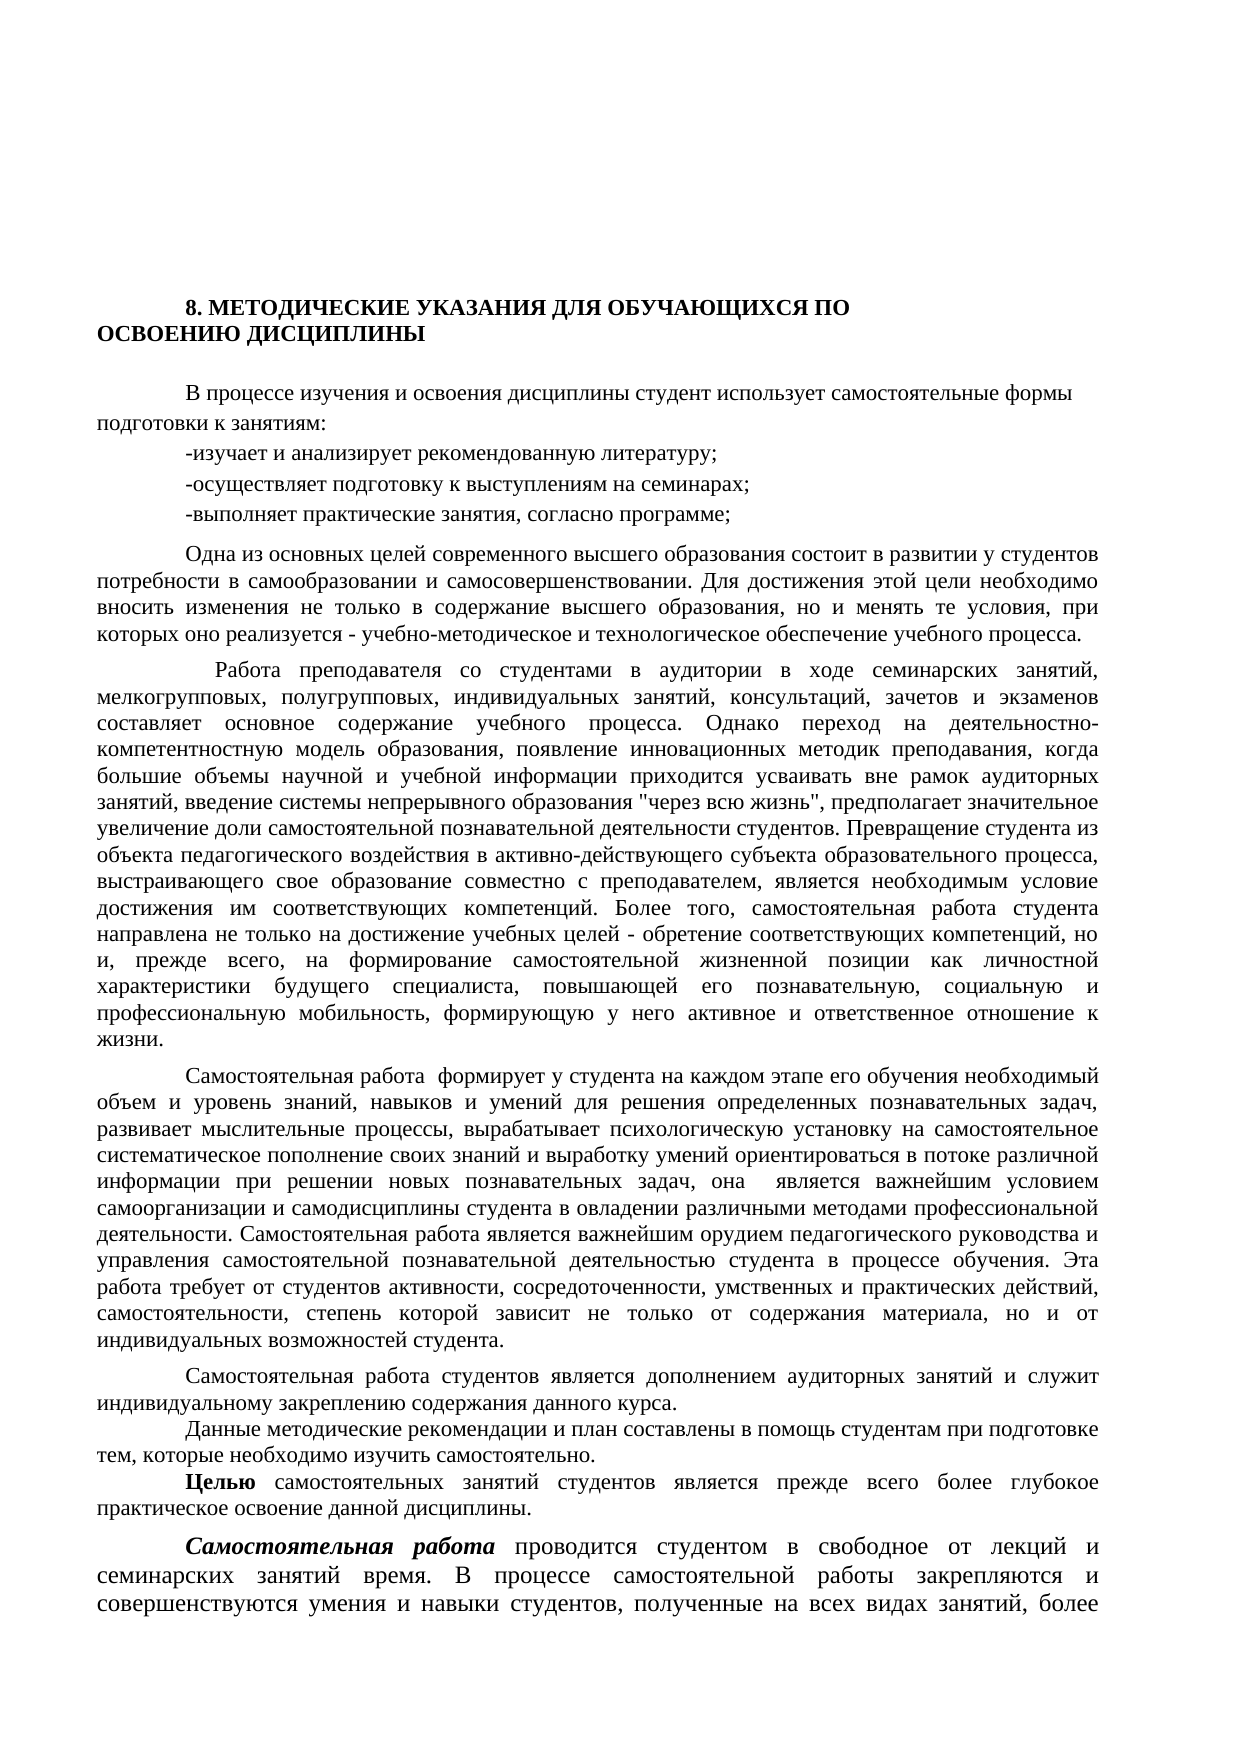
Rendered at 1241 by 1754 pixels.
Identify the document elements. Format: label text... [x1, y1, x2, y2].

text В процессе изучения и освоения дисциплины студент использует самостоятельные формы подготовки к занятиям: [97, 379, 1100, 436]
text -изучает и анализирует рекомендованную литературу; [97, 439, 1100, 466]
text 8. МЕТОДИЧЕСКИЕ УКАЗАНИЯ ДЛЯ ОБУЧАЮЩИХСЯ ПО ОСВОЕНИЮ ДИСЦИПЛИНЫ [97, 294, 963, 346]
text -осуществляет подготовку к выступлениям на семинарах; [97, 470, 1100, 496]
text -выполняет практические занятия, согласно программе; [97, 500, 1100, 526]
text Самостоятельная работа студентов является дополнением аудиторных занятий и служит индивидуальному закреплению содержания данного курса. [97, 1362, 1100, 1415]
text Данные методические рекомендации и план составлены в помощь студентам при подготовке тем, которые необходимо изучить самостоятельно. [97, 1415, 1100, 1468]
text Самостоятельная работа формирует у студента на каждом этапе его обучения необходимый объем и уровень знаний, навыков и умений для решения определенных познавательных задач, развивает мыслительные процессы, вырабатывает психологическую установку на самостоятельное систематическое пополнение своих знаний и выработку умений ориентироваться в потоке различной информации при решении новых познавательных задач, она является важнейшим условием самоорганизации и самодисциплины студента в овладении различными методами профессиональной деятельности. Самостоятельная работа является важнейшим орудием педагогического руководства и управления самостоятельной познавательной деятельностью студента в процессе обучения. Эта работа требует от студентов активности, сосредоточенности, умственных и практических действий, самостоятельности, степень которой зависит не только от содержания материала, но и от индивидуальных возможностей студента. [97, 1062, 1100, 1352]
text Целью самостоятельных занятий студентов является прежде всего более глубокое практическое освоение данной дисциплины. [97, 1468, 1100, 1521]
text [97, 1531, 1100, 1617]
text Одна из основных целей современного высшего образования состоит в развитии у студентов потребности в самообразовании и самосовершенствовании. Для достижения этой цели необходимо вносить изменения не только в содержание высшего образования, но и менять те условия, при которых оно реализуется - учебно-методическое и технологическое обеспечение учебного процесса. [97, 541, 1100, 646]
text Работа преподавателя со студентами в аудитории в ходе семинарских занятий, мелкогрупповых, полугрупповых, индивидуальных занятий, консультаций, зачетов и экзаменов составляет основное содержание учебного процесса. Однако переход на деятельностно-компетентностную модель образования, появление инновационных методик преподавания, когда большие объемы научной и учебной информации приходится усваивать вне рамок аудиторных занятий, введение системы непрерывного образования "через всю жизнь", предполагает значительное увеличение доли самостоятельной познавательной деятельности студентов. Превращение студента из объекта педагогического воздействия в активно-действующего субъекта образовательного процесса, выстраивающего свое образование совместно с преподавателем, является необходимым условие достижения им соответствующих компетенций. Более того, самостоятельная работа студента направлена не только на достижение учебных целей - обретение соответствующих компетенций, но и, прежде всего, на формирование самостоятельной жизненной позиции как личностной характеристики будущего специалиста, повышающей его познавательную, социальную и профессиональную мобильность, формирующую у него активное и ответственное отношение к жизни. [97, 656, 1100, 1052]
